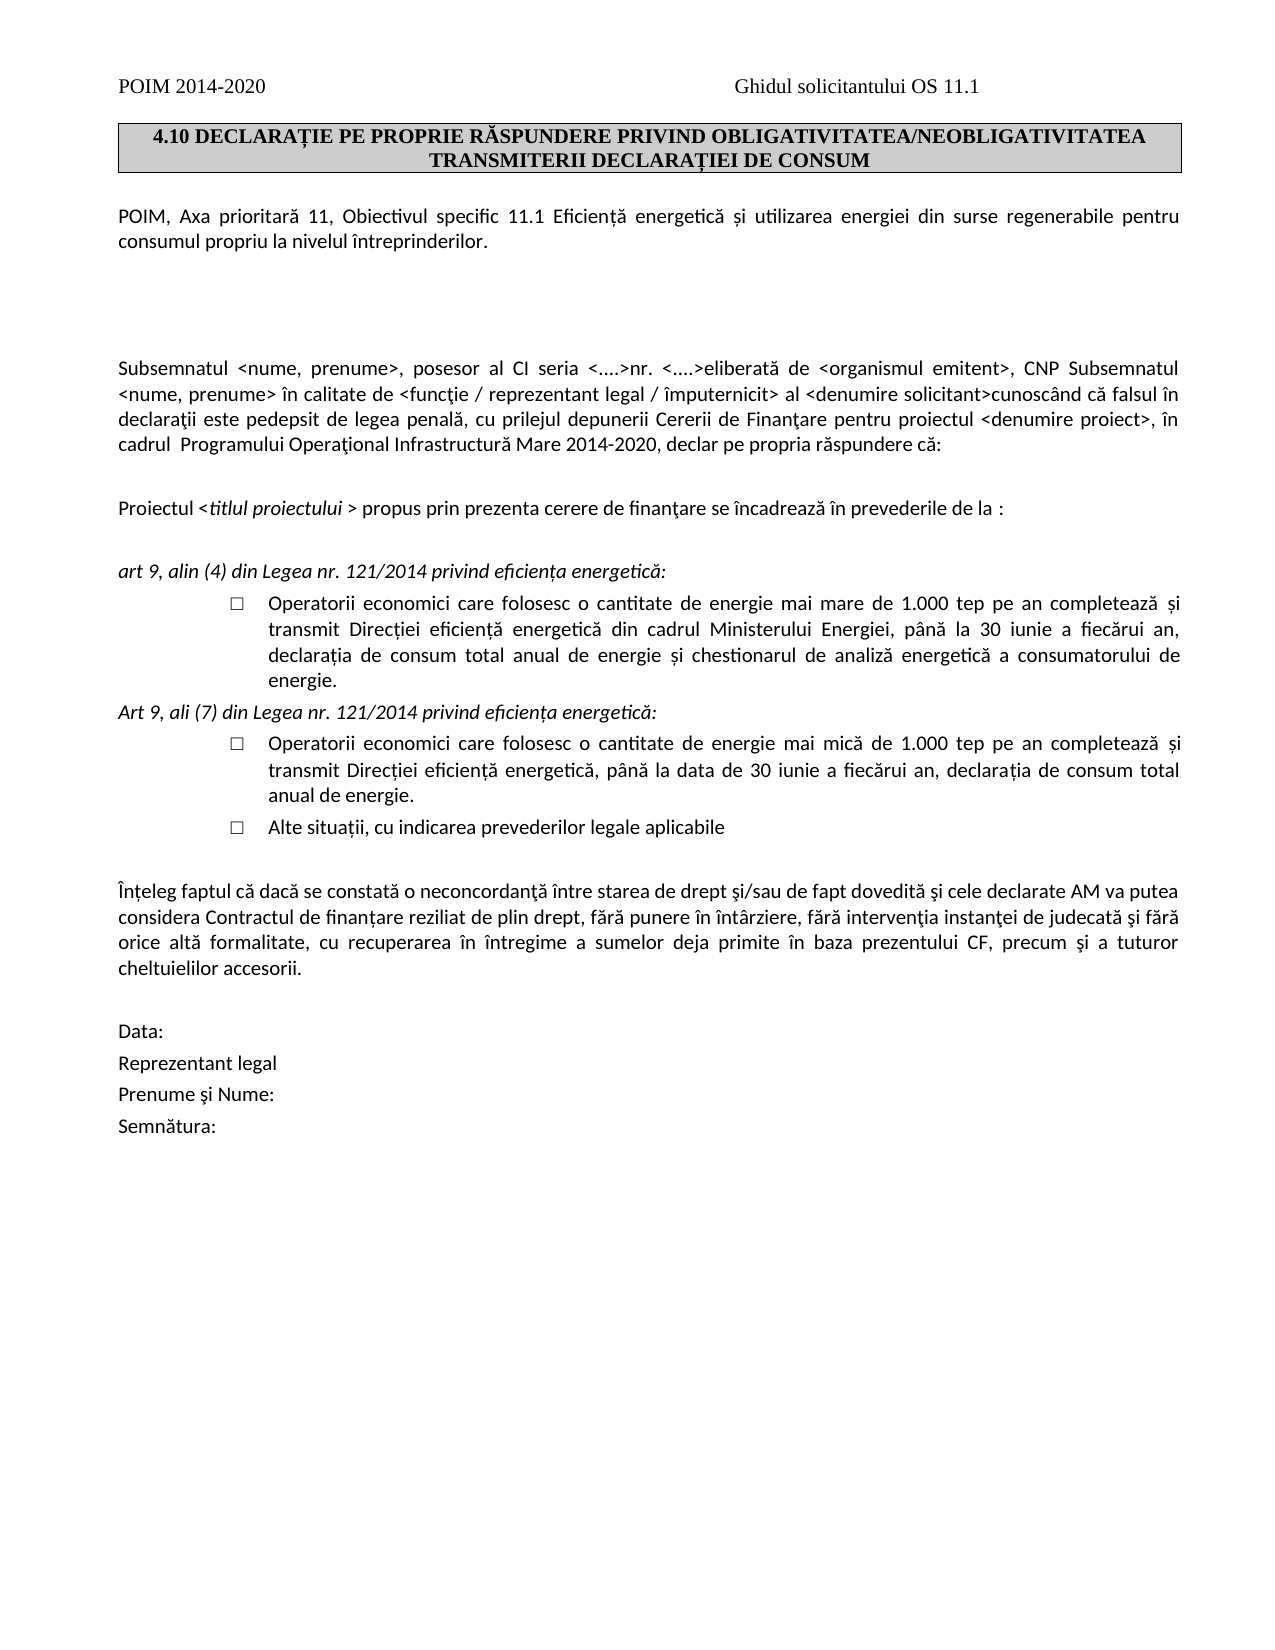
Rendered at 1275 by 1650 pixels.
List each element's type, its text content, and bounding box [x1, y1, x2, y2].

text Proiectul <titlul proiectului > propus prin prezenta cerere de finanţare se încadrează în prevederile de la : [118, 495, 1181, 520]
text Art 9, ali (7) din Legea nr. 121/2014 privind eficienţa energetică: [118, 699, 1181, 724]
text art 9, alin (4) din Legea nr. 121/2014 privind eficienţa energetică: [118, 558, 1181, 584]
text Data: [118, 1018, 1181, 1043]
text POIM, Axa prioritară 11, Obiectivul specific 11.1 Eficiență energetică și utilizarea energiei din surse regenerabile pentru consumul propriu la nivelul întreprinderilor. [118, 203, 1181, 254]
text Subsemnatul <nume, prenume>, posesor al CI seria <....>nr. <....>eliberată de <organismul emitent>, CNP Subsemnatul <nume, prenume> în calitate de <funcţie / reprezentant legal / împuternicit> al <denumire solicitant>cunoscând că falsul în declaraţii este pedepsit de legea penală, cu prilejul depunerii Cererii de Finanţare pentru proiectul <denumire proiect>, în cadrul Programului Operaţional Infrastructură Mare 2014-2020, declar pe propria răspundere că: [118, 355, 1181, 457]
text Reprezentant legal [118, 1050, 1181, 1075]
list Alte situații, cu indicarea prevederilor legale aplicabile [231, 814, 1181, 841]
table_header 4.10 DECLARAȚIE PE PROPRIE RĂSPUNDERE PRIVIND OBLIGATIVITATEA/NEOBLIGATIVITATEA TRANSMITERII DECLARAȚIEI DE CONSUM [119, 124, 1181, 172]
text Prenume şi Nume: [118, 1081, 1181, 1107]
list Operatorii economici care folosesc o cantitate de energie mai mare de 1.000 tep pe an completează și transmit Direcției eficiență energetică din cadrul Ministerului Energiei, până la 30 iunie a fiecărui an, declarația de consum total anual de energie și chestionarul de analiză energetică a consumatorului de energie. [231, 590, 1181, 693]
list Operatorii economici care folosesc o cantitate de energie mai mică de 1.000 tep pe an completează și transmit Direcției eficiență energetică, până la data de 30 iunie a fiecărui an, declarația de consum total anual de energie. [231, 731, 1181, 808]
text Semnătura: [118, 1113, 1181, 1138]
text Înțeleg faptul că dacă se constată o neconcordanţă între starea de drept şi/sau de fapt dovedită şi cele declarate AM va putea considera Contractul de finanțare reziliat de plin drept, fără punere în întârziere, fără intervenţia instanţei de judecată şi fără orice altă formalitate, cu recuperarea în întregime a sumelor deja primite în baza prezentului CF, precum şi a tuturor cheltuielilor accesorii. [118, 878, 1181, 980]
